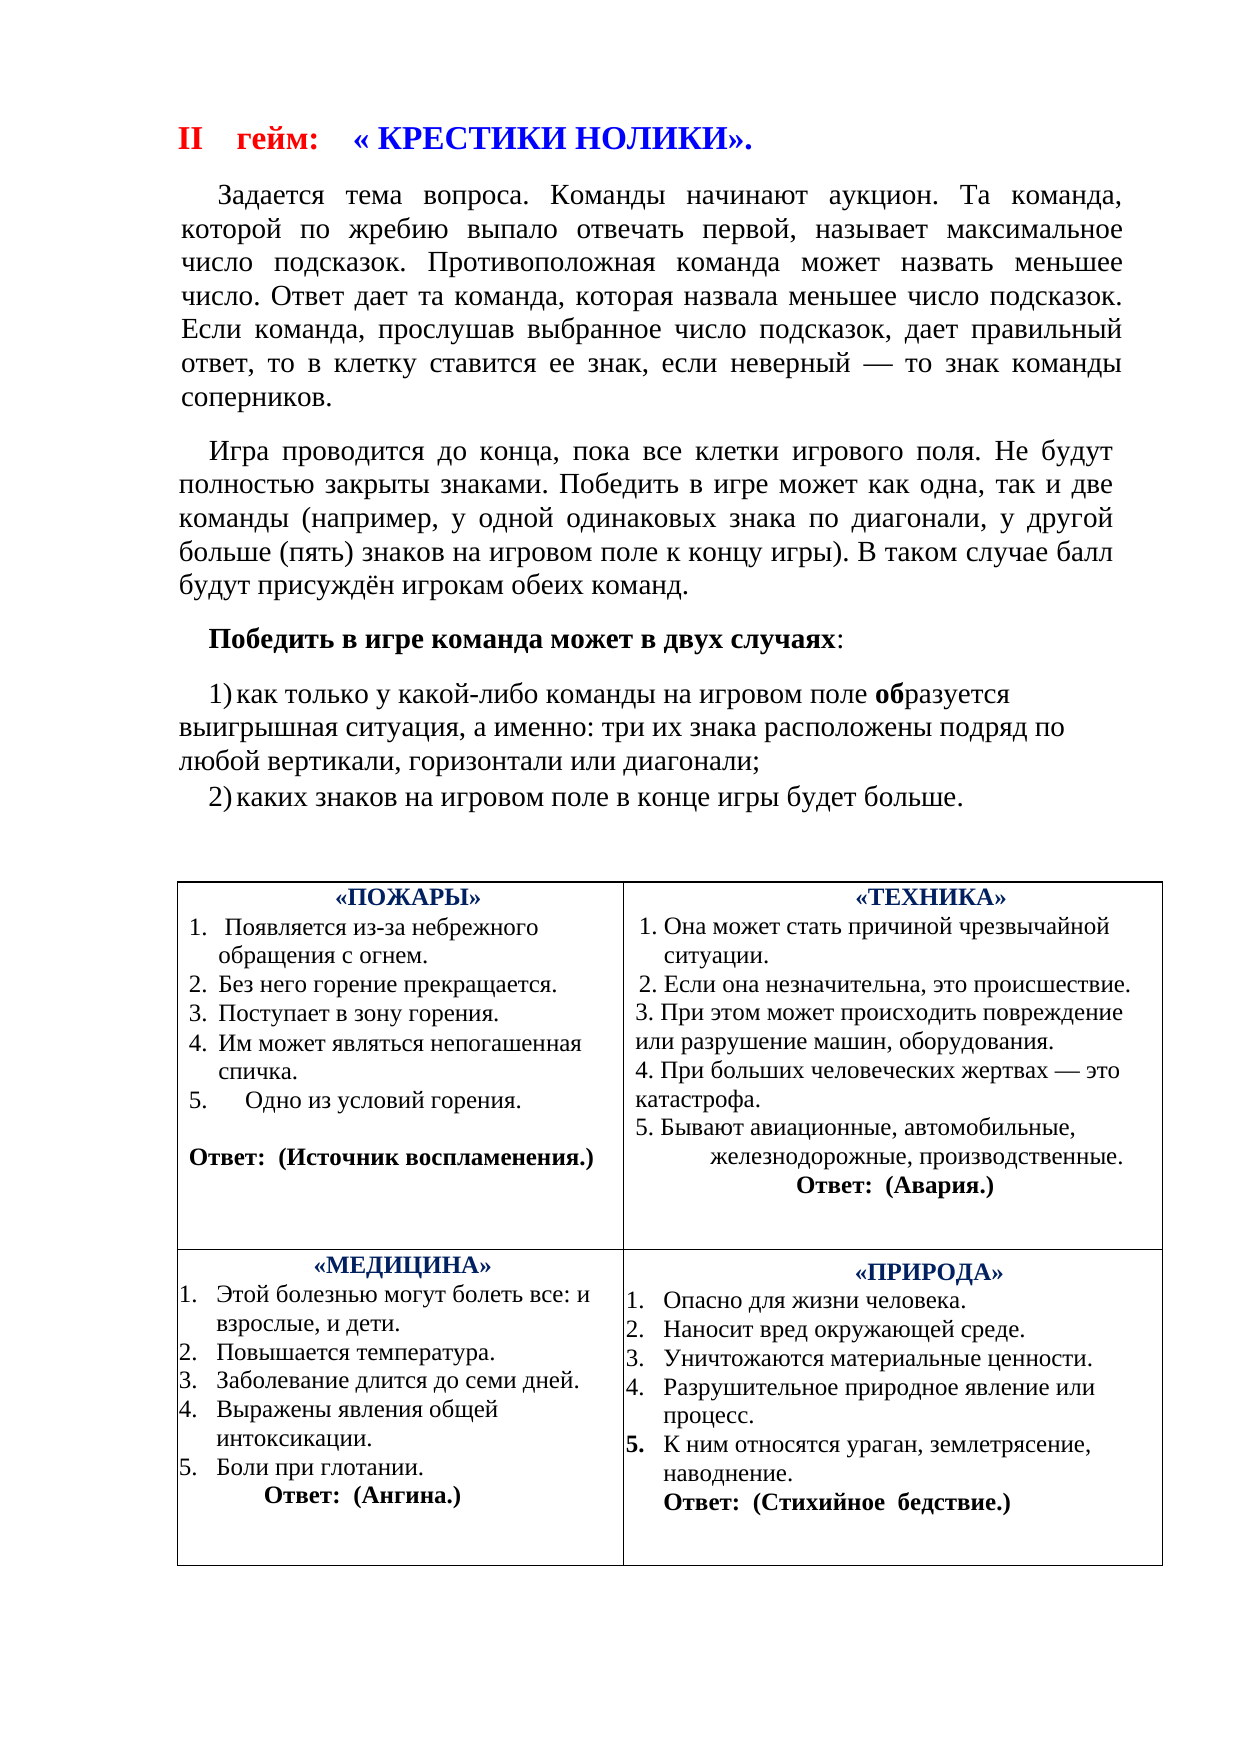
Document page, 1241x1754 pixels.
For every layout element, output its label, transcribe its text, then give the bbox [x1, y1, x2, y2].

table_cell «МЕДИЦИНА» Этой болезнью могут болеть все: и взрослые, и дети. Повышается температура. Заболевание длится до семи дней. Выражены явления общей интоксикации. Боли при глотании. Ответ: (Ангина.) [178, 1250, 623, 1565]
text Победить в игре команда может в двух случаях: [208, 622, 1152, 655]
text II гейм: « КРЕСТИКИ НОЛИКИ». [177, 118, 1152, 157]
table_header «ПОЖАРЫ» Появляется из-за небрежного обращения с огнем. Без него горение прекращается. Поступает в зону горения. Им может являться непогашенная спичка. Одно из условий горения. Ответ: (Источник воспламенения.) [178, 883, 623, 1249]
text Игра проводится до конца, пока все клетки игрового поля. Не будут полностью закрыты знаками. Победить в игре может как одна, так и две команды (например, у одной одинаковых знака по диагонали, у другой больше (пять) знаков на игровом поле к концу игры). В таком случае балл будут присуждён игрокам обеих команд. [179, 433, 1114, 601]
table_header «ТЕХНИКА» Она может стать причиной чрезвычайной ситуации. Если она незначительна, это происшествие. 3. При этом может происходить повреждение или разрушение машин, оборудования. 4. При больших человеческих жертвах — это катастрофа. 5. Бывают авиационные, автомобильные, железнодорожные, производственные. Ответ: (Авария.) [624, 883, 1162, 1249]
list как только у какой-либо команды на игровом поле образуется выигрышная ситуация, а именно: три их знака расположены подряд по любой вертикали, горизонтали или диагонали; [179, 676, 1152, 777]
list каких знаков на игровом поле в конце игры будет больше. [179, 779, 1152, 813]
text Задается тема вопроса. Команды начинают аукцион. Та команда, которой по жребию выпало отвечать первой, называет максимальное число подсказок. Противоположная команда может назвать меньшее число. Ответ дает та команда, которая назвала меньшее число подсказок. Если команда, прослушав выбранное число подсказок, дает правильный ответ, то в клетку ставится ее знак, если неверный — то знак команды соперников. [181, 177, 1123, 412]
table_cell «ПРИРОДА» Опасно для жизни человека. Наносит вред окружающей среде. Уничтожаются материальные ценности. Разрушительное природное явление или процесс. К ним относятся ураган, землетрясение, наводнение. Ответ: (Стихийное бедствие.) [624, 1250, 1162, 1565]
